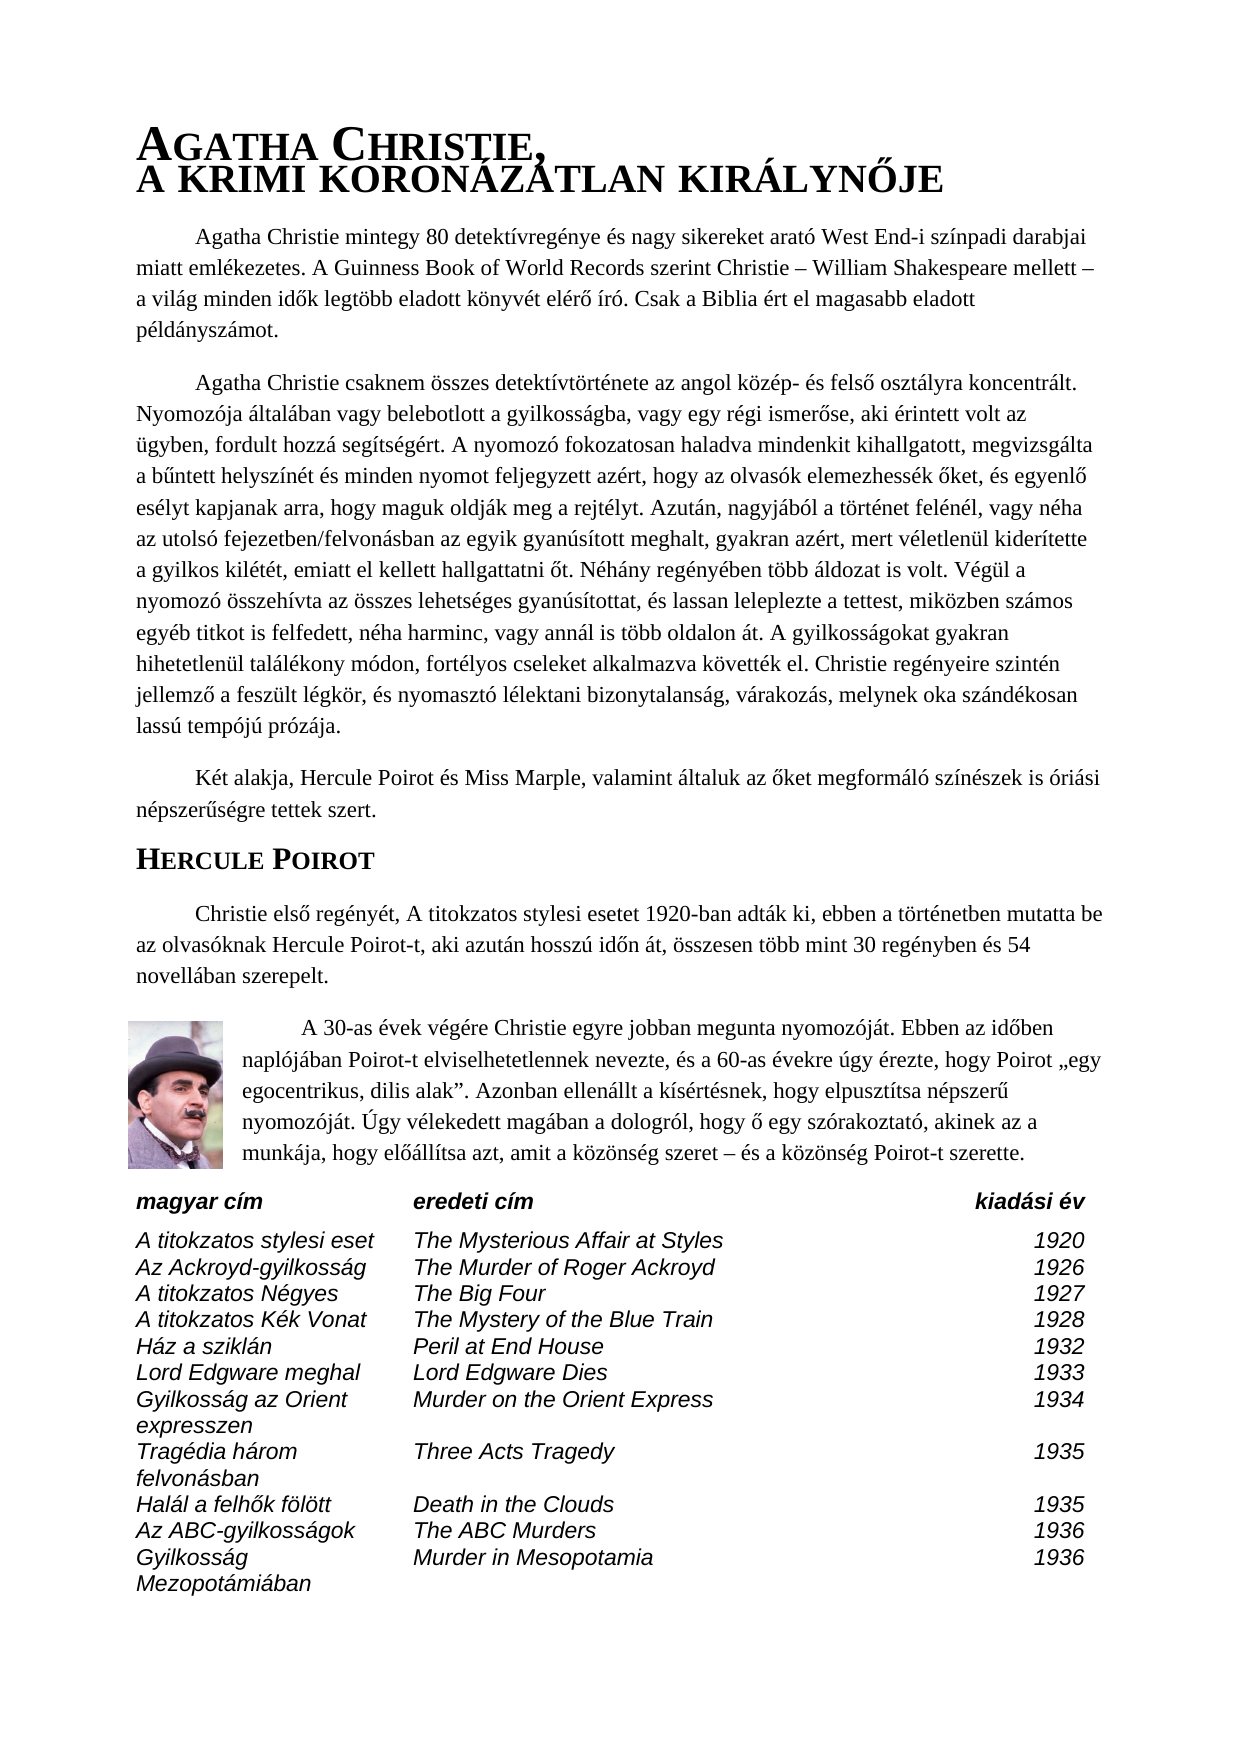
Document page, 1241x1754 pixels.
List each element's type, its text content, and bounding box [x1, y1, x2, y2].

table_cell Az ABC-gyilkosságok [125, 1517, 402, 1544]
table_cell 1927 [800, 1280, 1096, 1306]
table_header eredeti cím [402, 1188, 800, 1227]
table_cell The Murder of Roger Ackroyd [402, 1254, 800, 1280]
table_cell The Mystery of the Blue Train [402, 1306, 800, 1333]
table_cell 1934 [800, 1386, 1096, 1438]
table_cell 1920 [800, 1228, 1096, 1254]
table_cell 1928 [800, 1306, 1096, 1333]
table_cell 1935 [800, 1491, 1096, 1517]
table_cell A titokzatos Négyes [125, 1280, 402, 1306]
table_cell The ABC Murders [402, 1517, 800, 1544]
text Agatha Christie, a krimi koronázatlan királynője [136, 136, 1104, 198]
table_cell Ház a sziklán [125, 1333, 402, 1359]
table_cell The Big Four [402, 1280, 800, 1306]
table_header kiadási év [800, 1188, 1096, 1227]
table_cell Halál a felhők fölött [125, 1491, 402, 1517]
text Agatha Christie csaknem összes detektívtörténete az angol közép- és felső osztályra koncentrált. Nyomozója általában vagy belebotlott a gyilkosságba, vagy egy régi ismerőse, aki érintett volt az ügyben, fordult hozzá segítségért. A nyomozó fokozatosan haladva mindenkit kihallgatott, megvizsgálta a bűntett helyszínét és minden nyomot feljegyzett azért, hogy az olvasók elemezhessék őket, és egyenlő esélyt kapjanak arra, hogy maguk oldják meg a rejtélyt. Azután, nagyjából a történet felénél, vagy néha az utolsó fejezetben/felvonásban az egyik gyanúsított meghalt, gyakran azért, mert véletlenül kiderítette a gyilkos kilétét, emiatt el kellett hallgattatni őt. Néhány regényében több áldozat is volt. Végül a nyomozó összehívta az összes lehetséges gyanúsítottat, és lassan leleplezte a tettest, miközben számos egyéb titkot is felfedett, néha harminc, vagy annál is több oldalon át. A gyilkosságokat gyakran hihetetlenül találékony módon, fortélyos cseleket alkalmazva követték el. Christie regényeire szintén jellemző a feszült légkör, és nyomasztó lélektani bizonytalanság, várakozás, melynek oka szándékosan lassú tempójú prózája. [136, 365, 1104, 740]
table_cell Tragédia három felvonásban [125, 1438, 402, 1491]
table_cell Murder in Mesopotamia [402, 1544, 800, 1596]
table_cell Gyilkosság Mezopotámiában [125, 1544, 402, 1596]
table_header magyar cím [125, 1188, 402, 1227]
text Agatha Christie mintegy 80 detektívregénye és nagy sikereket arató West End-i színpadi darabjai miatt emlékezetes. A Guinness Book of World Records szerint Christie – William Shakespeare mellett – a világ minden idők legtöbb eladott könyvét elérő író. Csak a Biblia ért el magasabb eladott példányszámot. [136, 219, 1104, 344]
text A 30-as évek végére Christie egyre jobban megunta nyomozóját. Ebben az időben naplójában Poirot-t elviselhetetlennek nevezte, és a 60-as évekre úgy érezte, hogy Poirot „egy egocentrikus, dilis alak”. Azonban ellenállt a kísértésnek, hogy elpusztítsa népszerű nyomozóját. Úgy vélekedett magában a dologról, hogy ő egy szórakoztató, akinek az a munkája, hogy előállítsa azt, amit a közönség szeret – és a közönség Poirot-t szerette. [136, 1011, 1104, 1167]
table_cell A titokzatos stylesi eset [125, 1228, 402, 1254]
table_cell 1932 [800, 1333, 1096, 1359]
table_cell Az Ackroyd-gyilkosság [125, 1254, 402, 1280]
table_cell 1933 [800, 1359, 1096, 1386]
text Christie első regényét, A titokzatos stylesi esetet 1920-ban adták ki, ebben a történetben mutatta be az olvasóknak Hercule Poirot-t, aki azután hosszú időn át, összesen több mint 30 regényben és 54 novellában szerepelt. [136, 896, 1104, 990]
table_cell Three Acts Tragedy [402, 1438, 800, 1491]
table_cell Lord Edgware Dies [402, 1359, 800, 1386]
table_cell A titokzatos Kék Vonat [125, 1306, 402, 1333]
table_cell 1936 [800, 1517, 1096, 1544]
text Hercule Poirot [136, 844, 1104, 875]
text Két alakja, Hercule Poirot és Miss Marple, valamint általuk az őket megformáló színészek is óriási népszerűségre tettek szert. [136, 761, 1104, 823]
table_cell Murder on the Orient Express [402, 1386, 800, 1438]
table_cell Lord Edgware meghal [125, 1359, 402, 1386]
table_cell 1935 [800, 1438, 1096, 1491]
table_cell 1926 [800, 1254, 1096, 1280]
table_cell Gyilkosság az Orient expresszen [125, 1386, 402, 1438]
table_cell The Mysterious Affair at Styles [402, 1228, 800, 1254]
picture [128, 1021, 223, 1169]
table_cell Peril at End House [402, 1333, 800, 1359]
table_cell Death in the Clouds [402, 1491, 800, 1517]
table_cell 1936 [800, 1544, 1096, 1596]
